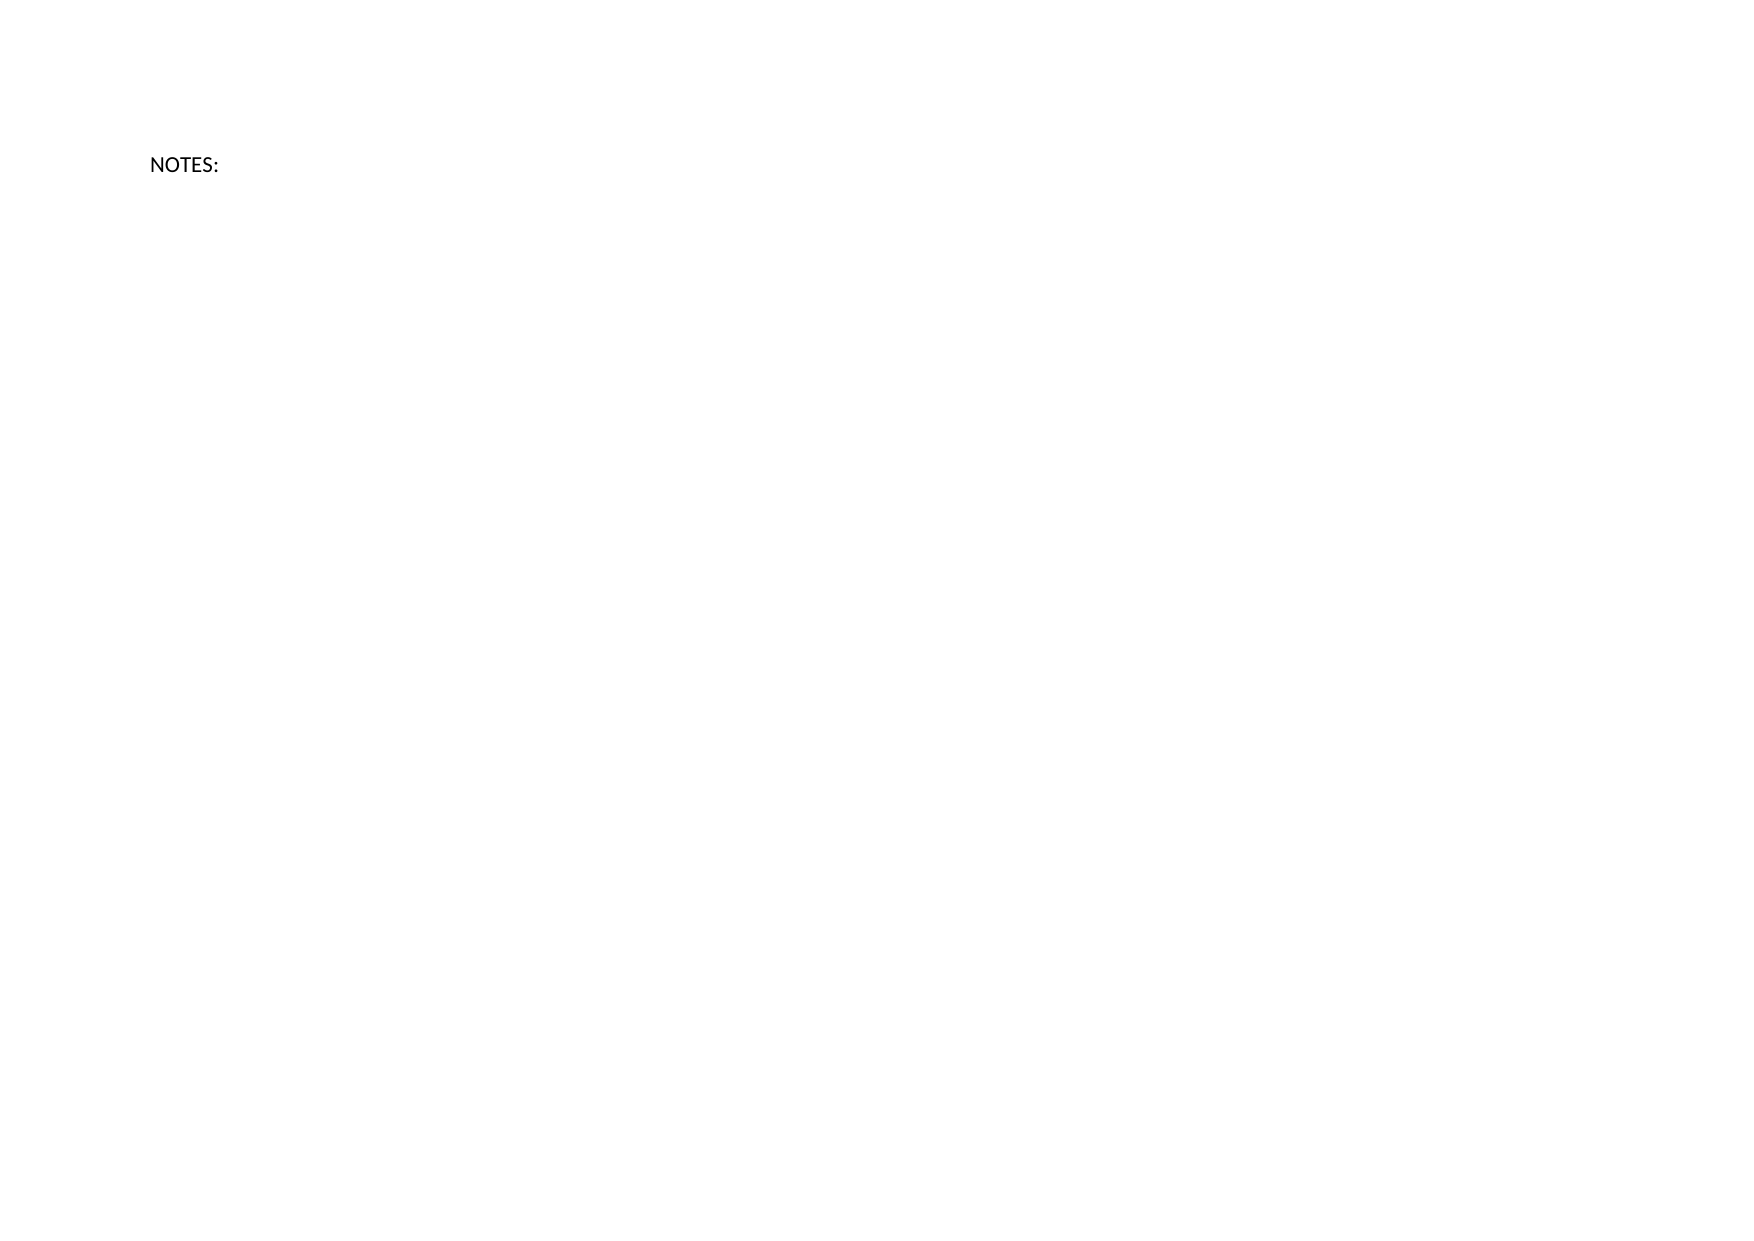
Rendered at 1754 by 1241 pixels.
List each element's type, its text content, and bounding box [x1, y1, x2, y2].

text NOTES: [150, 150, 1604, 178]
